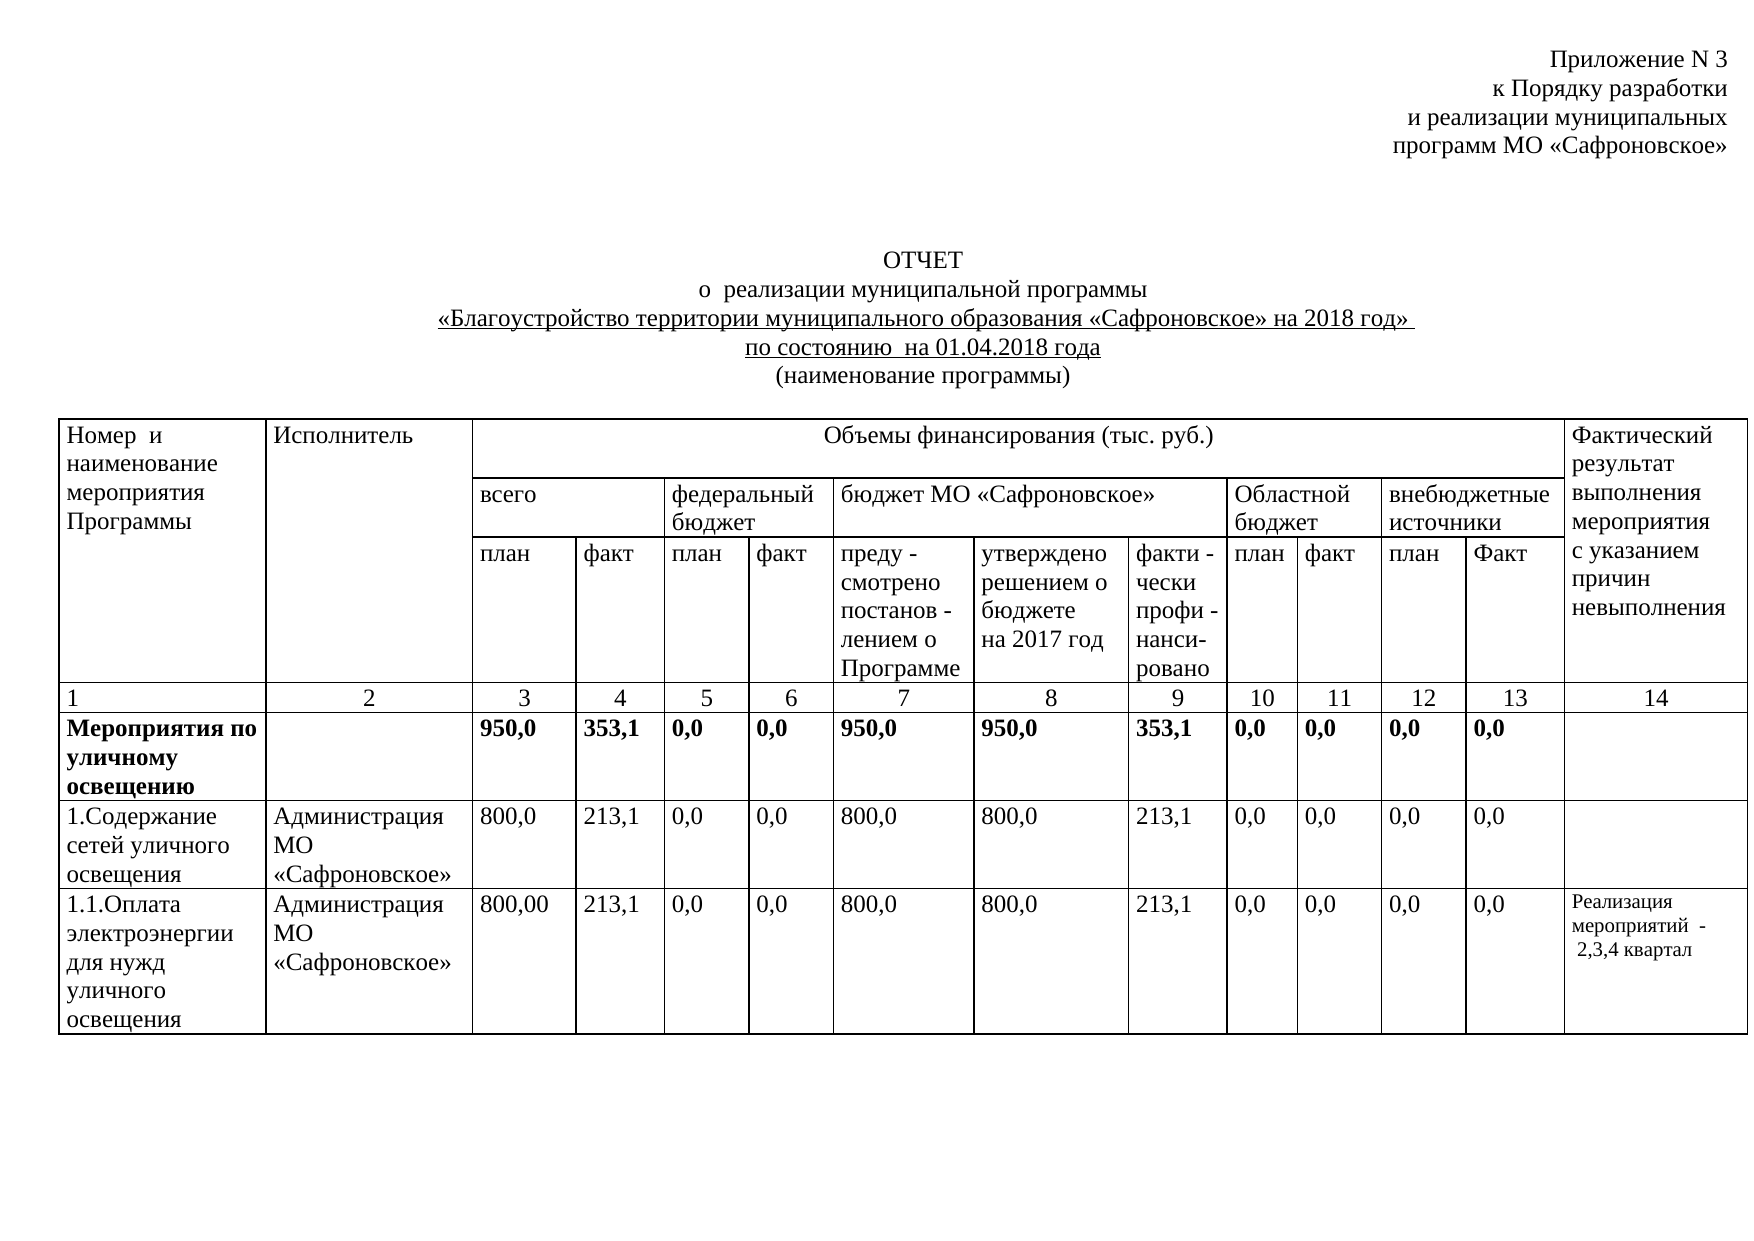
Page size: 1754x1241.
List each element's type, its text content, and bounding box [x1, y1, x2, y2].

table_cell утверждено решением о бюджете на 2017 год [975, 538, 1128, 682]
table_cell план [1228, 538, 1297, 682]
text «Благоустройство территории муниципального образования «Сафроновское» на 2018 год» [118, 303, 1728, 332]
table_cell план [1382, 538, 1465, 682]
table_cell 0,0 [1298, 889, 1381, 1033]
table_cell 1.Содержание сетей уличного освещения [60, 801, 265, 887]
table_cell 950,0 [975, 713, 1128, 800]
table_cell 213,1 [577, 889, 664, 1033]
table_cell 7 [834, 683, 973, 712]
table_cell 800,00 [473, 889, 575, 1033]
table_cell Мероприятия по уличному освещению [60, 713, 265, 800]
table_cell 14 [1565, 683, 1747, 712]
table_cell 0,0 [1467, 889, 1564, 1033]
table_cell 353,1 [1129, 713, 1226, 800]
table_cell 0,0 [750, 713, 833, 800]
table_cell Факт [1467, 538, 1564, 682]
table_cell 0,0 [750, 801, 833, 887]
text ОТЧЕТ [118, 246, 1728, 274]
table_cell факт [577, 538, 664, 682]
table_cell преду - смотрено постанов - лением о Программе [834, 538, 973, 682]
table_cell факт [750, 538, 833, 682]
text к Порядку разработки [118, 73, 1728, 102]
text и реализации муниципальных [118, 102, 1728, 131]
table_cell 0,0 [1382, 889, 1465, 1033]
table_cell 0,0 [1228, 801, 1297, 887]
table_cell бюджет МО «Сафроновское» [834, 479, 1226, 536]
table_cell 213,1 [1129, 801, 1226, 887]
table_cell 9 [1129, 683, 1226, 712]
table_cell 11 [1298, 683, 1381, 712]
table_cell 800,0 [975, 889, 1128, 1033]
text программ МО «Сафроновское» [118, 131, 1728, 159]
table_cell 0,0 [1298, 801, 1381, 887]
table_cell 950,0 [473, 713, 575, 800]
table_cell 800,0 [473, 801, 575, 887]
table_cell 10 [1228, 683, 1297, 712]
table_cell 213,1 [1129, 889, 1226, 1033]
table_header Фактический результат выполнения мероприятия с указанием причин невыполнения [1565, 420, 1747, 682]
table_cell 6 [750, 683, 833, 712]
table_cell 950,0 [834, 713, 973, 800]
table_cell 0,0 [1467, 801, 1564, 887]
table_cell план [473, 538, 575, 682]
table_cell 0,0 [665, 801, 748, 887]
table_cell 213,1 [577, 801, 664, 887]
table_header Исполнитель [267, 420, 472, 682]
table_cell 0,0 [665, 713, 748, 800]
table_header Номер и наименование мероприятия Программы [60, 420, 265, 682]
table_cell 0,0 [750, 889, 833, 1033]
table_cell 2 [267, 683, 472, 712]
table_cell 3 [473, 683, 575, 712]
table_cell 800,0 [975, 801, 1128, 887]
table_cell 0,0 [1228, 889, 1297, 1033]
table_cell 800,0 [834, 889, 973, 1033]
table_cell 12 [1382, 683, 1465, 712]
table_cell 0,0 [1382, 801, 1465, 887]
table_cell 8 [975, 683, 1128, 712]
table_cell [267, 889, 472, 1033]
table_cell Областной бюджет [1228, 479, 1381, 536]
table_cell федеральный бюджет [665, 479, 833, 536]
table_cell 13 [1467, 683, 1564, 712]
table_cell 0,0 [665, 889, 748, 1033]
table_cell 1 [60, 683, 265, 712]
text Приложение N 3 [118, 44, 1728, 73]
table_cell 0,0 [1298, 713, 1381, 800]
table_cell факти - чески профи - нанси- ровано [1129, 538, 1226, 682]
table_cell 0,0 [1382, 713, 1465, 800]
table_cell Администрация МО «Сафроновское» [267, 801, 472, 887]
table_cell Реализация мероприятий - 2,3,4 квартал [1565, 889, 1747, 1033]
table_cell 353,1 [577, 713, 664, 800]
text о реализации муниципальной программы [118, 274, 1728, 303]
table_cell 4 [577, 683, 664, 712]
text (наименование программы) [118, 361, 1728, 389]
table_cell 5 [665, 683, 748, 712]
table_cell внебюджетные источники [1382, 479, 1564, 536]
table_cell факт [1298, 538, 1381, 682]
table_header Объемы финансирования (тыс. руб.) [473, 420, 1564, 477]
table_cell 0,0 [1467, 713, 1564, 800]
table_cell всего [473, 479, 664, 536]
table_cell 800,0 [834, 801, 973, 887]
table_cell [1565, 801, 1747, 887]
table_cell [267, 713, 472, 800]
table_cell 0,0 [1228, 713, 1297, 800]
text по состоянию на 01.04.2018 года [118, 332, 1728, 361]
table_cell план [665, 538, 748, 682]
table_cell 1.1.Оплата электроэнергии для нужд уличного освещения [60, 889, 265, 1033]
table_cell [1565, 713, 1747, 800]
